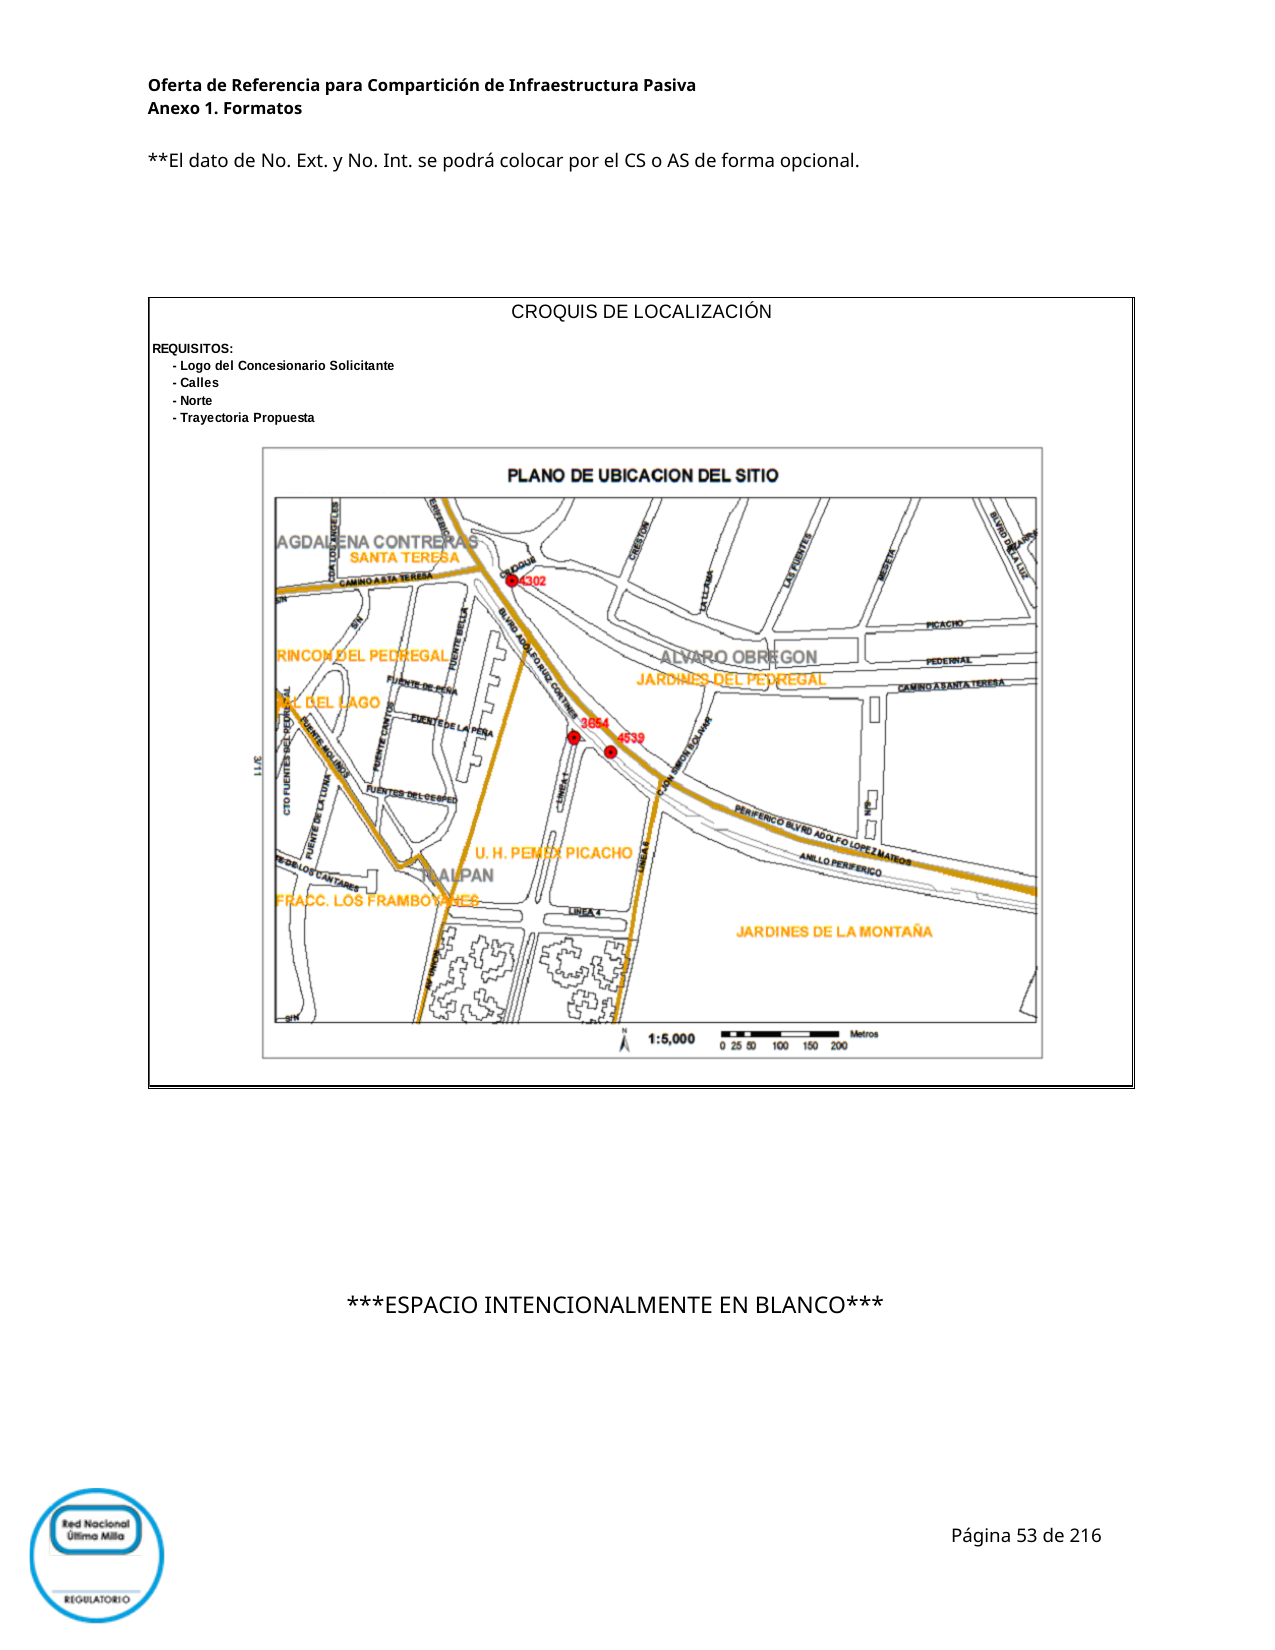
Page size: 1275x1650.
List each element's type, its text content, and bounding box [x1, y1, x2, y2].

picture [34, 1493, 159, 1618]
picture [29, 1488, 93, 1551]
text ***ESPACIO INTENCIONALMENTE EN BLANCO*** [103, 1289, 1127, 1320]
picture [29, 1488, 166, 1625]
text **El dato de No. Ext. y No. Int. se podrá colocar por el CS o AS de forma opcional. [148, 148, 1127, 173]
